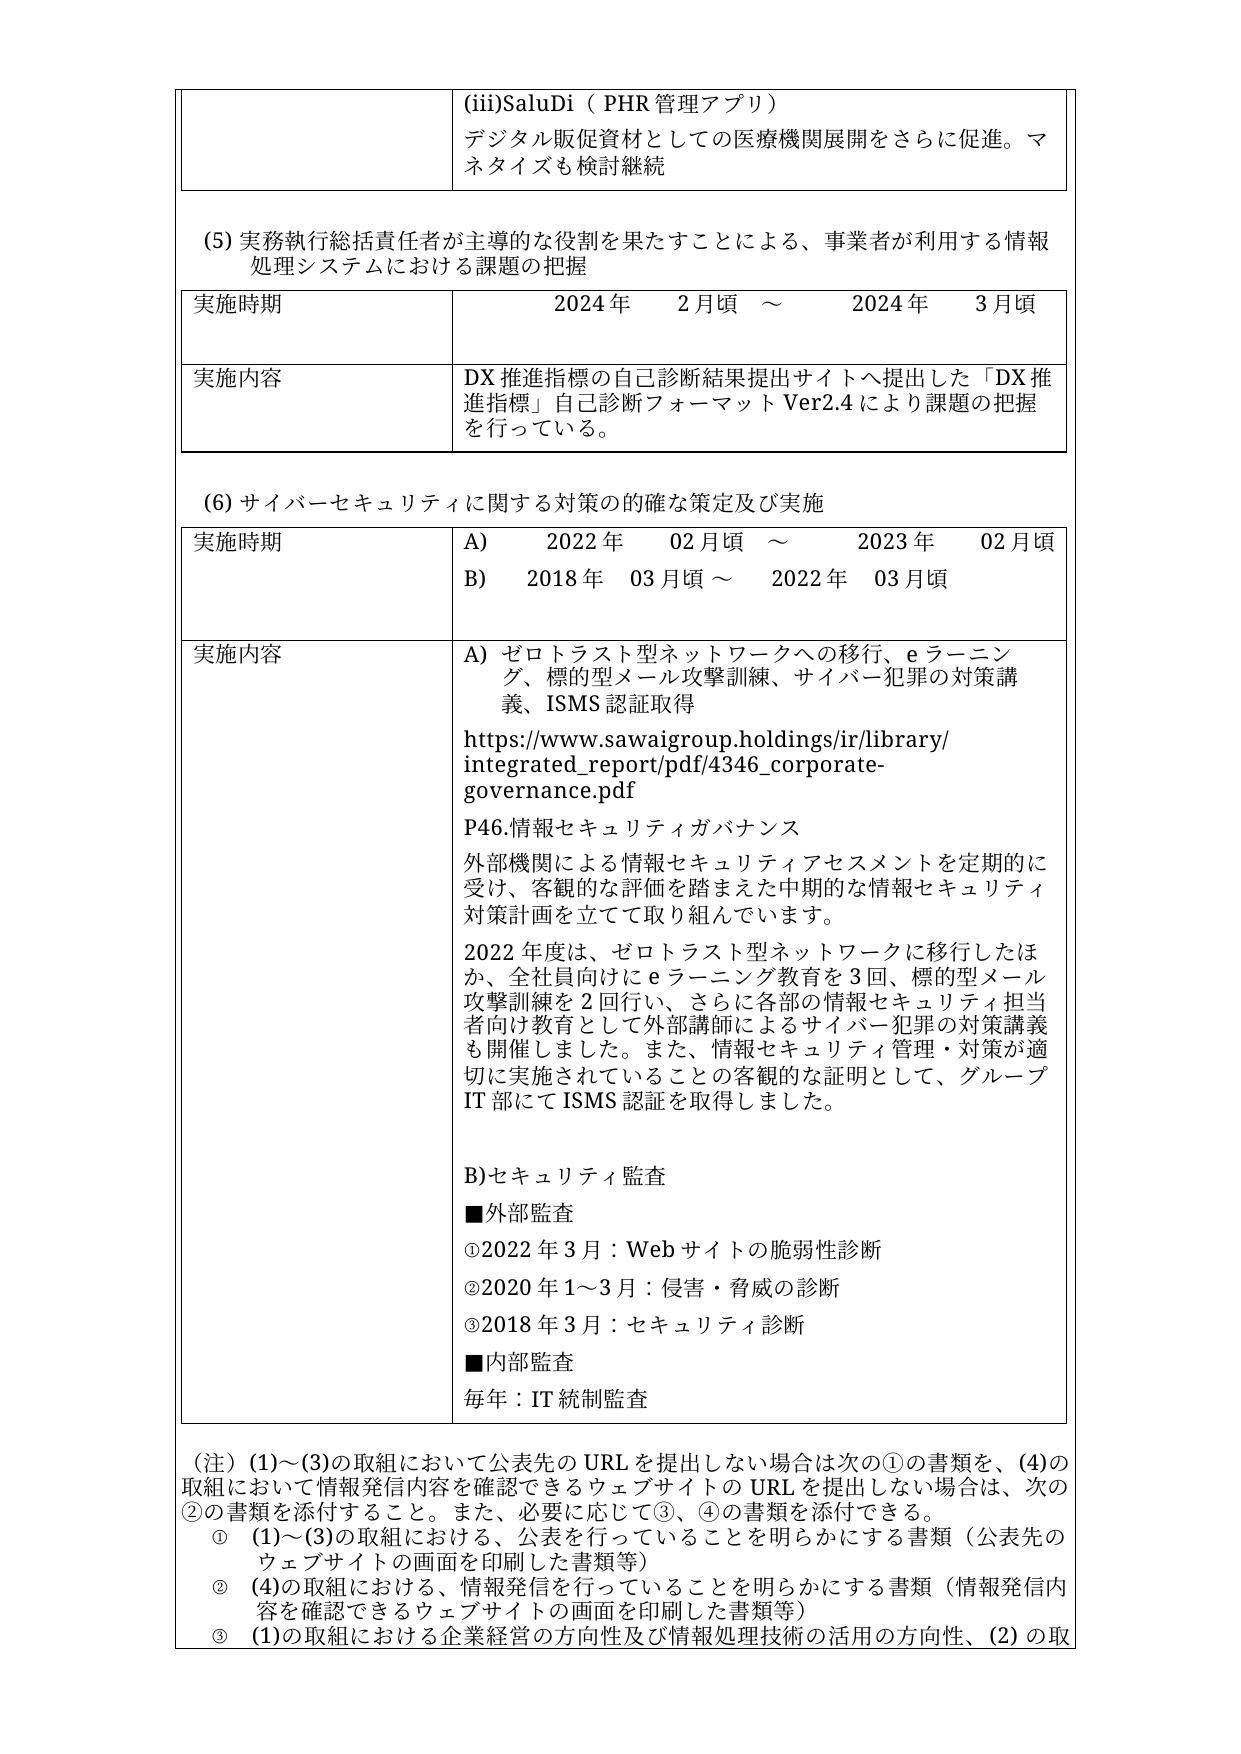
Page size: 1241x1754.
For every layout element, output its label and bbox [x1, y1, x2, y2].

table_cell [176, 90, 1075, 1647]
